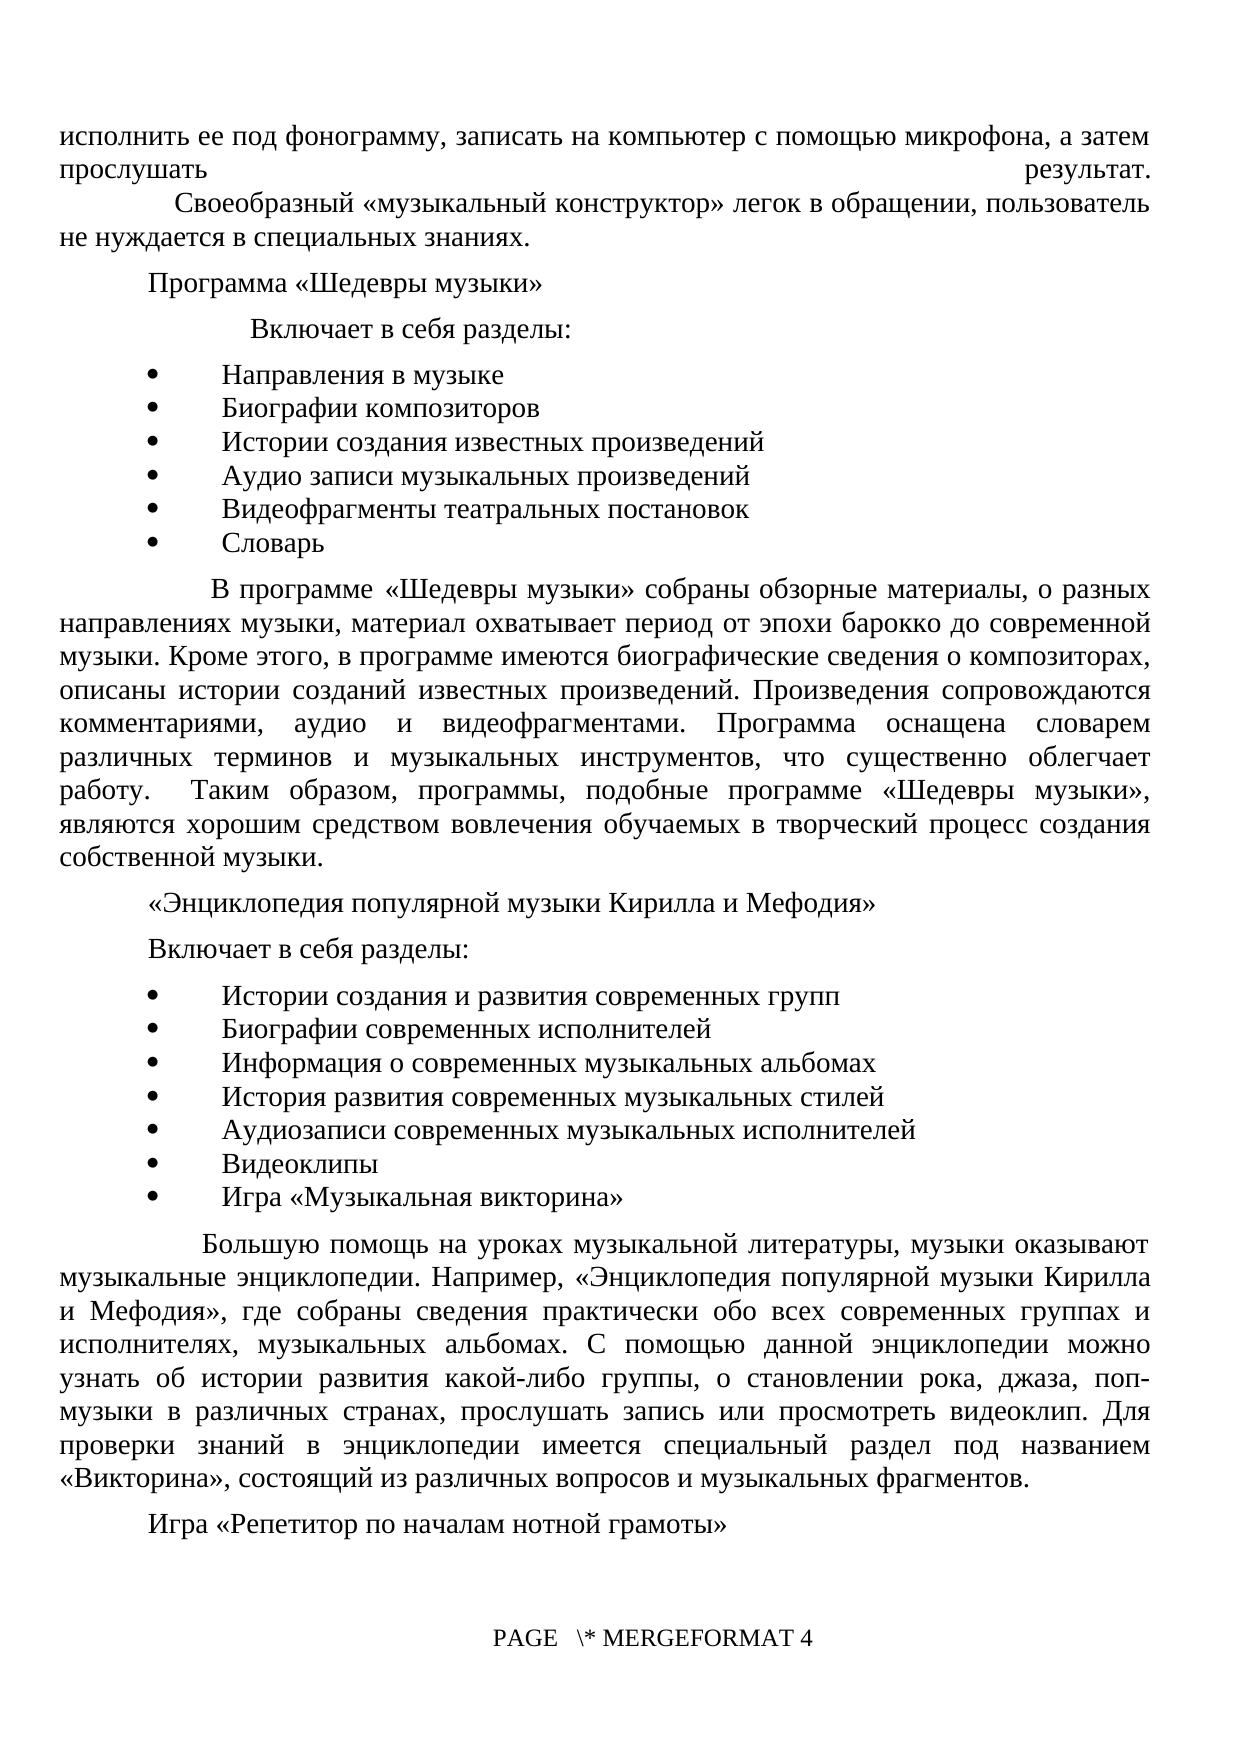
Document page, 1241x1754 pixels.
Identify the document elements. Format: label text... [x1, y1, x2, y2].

list Биографии современных исполнителей [148, 1011, 1152, 1045]
text Включает в себя разделы: [148, 311, 1152, 344]
list Информация о современных музыкальных альбомах [148, 1045, 1152, 1079]
list История развития современных музыкальных стилей [148, 1079, 1152, 1112]
list Биографии композиторов [148, 391, 1152, 424]
list Видеоклипы [148, 1146, 1152, 1179]
text В программе «Шедевры музыки» собраны обзорные материалы, о разных направлениях музыки, материал охватывает период от эпохи барокко до современной музыки. Кроме этого, в программе имеются биографические сведения о композиторах, описаны истории созданий известных произведений. Произведения сопровождаются комментариями, аудио и видеофрагментами. Программа оснащена словарем различных терминов и музыкальных инструментов, что существенно облегчает работу. Таким образом, программы, подобные программе «Шедевры музыки», являются хорошим средством вовлечения обучаемых в творческий процесс создания собственной музыки. [59, 571, 1152, 873]
list Игра «Музыкальная викторина» [148, 1179, 1152, 1213]
text Большую помощь на уроках музыкальной литературы, музыки оказывают музыкальные энциклопедии. Например, «Энциклопедия популярной музыки Кирилла и Мефодия», где собраны сведения практически обо всех современных группах и исполнителях, музыкальных альбомах. С помощью данной энциклопедии можно узнать об истории развития какой-либо группы, о становлении рока, джаза, поп-музыки в различных странах, прослушать запись или просмотреть видеоклип. Для проверки знаний в энциклопедии имеется специальный раздел под названием «Викторина», состоящий из различных вопросов и музыкальных фрагментов. [59, 1226, 1152, 1494]
list Аудио записи музыкальных произведений [148, 458, 1152, 491]
list Истории создания и развития современных групп [148, 978, 1152, 1011]
text «Энциклопедия популярной музыки Кирилла и Мефодия» [148, 886, 1152, 919]
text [59, 118, 1152, 252]
list Аудиозаписи современных музыкальных исполнителей [148, 1112, 1152, 1146]
list Видеофрагменты театральных постановок [148, 491, 1152, 525]
text Включает в себя разделы: [148, 932, 1152, 965]
list Истории создания известных произведений [148, 424, 1152, 458]
text Игра «Репетитор по началам нотной грамоты» [148, 1507, 1152, 1540]
text Программа «Шедевры музыки» [148, 265, 1152, 298]
list Словарь [148, 525, 1152, 559]
list Направления в музыке [148, 357, 1152, 391]
